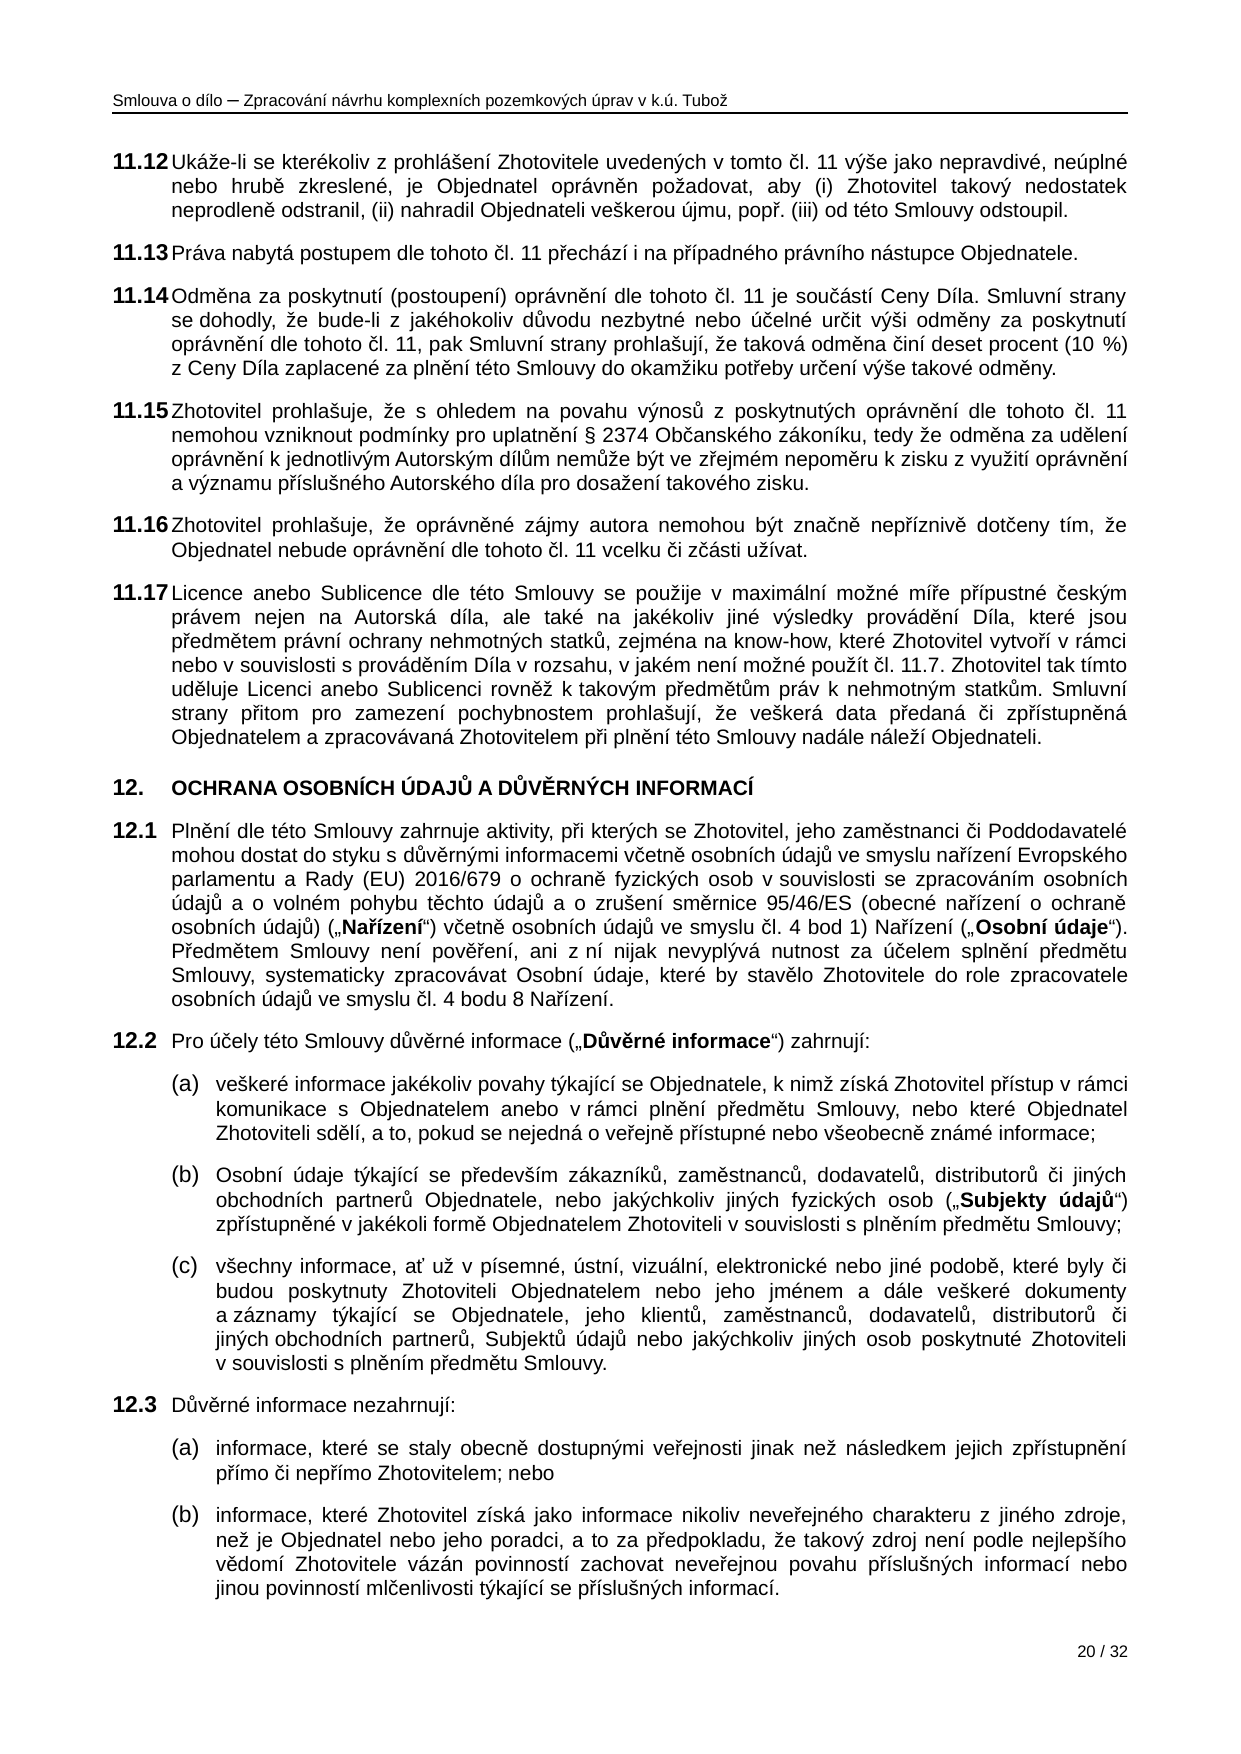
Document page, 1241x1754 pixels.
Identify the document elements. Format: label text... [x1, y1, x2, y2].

text Důvěrné informace nezahrnují: [112, 1391, 1128, 1417]
text Odměna za poskytnutí (postoupení) oprávnění dle tohoto čl. 11 je součástí Ceny Díla. Smluvní strany se dohodly, že bude-li z jakéhokoliv důvodu nezbytné nebo účelné určit výši odměny za poskytnutí oprávnění dle tohoto čl. 11, pak Smluvní strany prohlašují, že taková odměna činí deset procent (10 %) z Ceny Díla zaplacené za plnění této Smlouvy do okamžiku potřeby určení výše takové odměny. [112, 282, 1128, 380]
list informace, které se staly obecně dostupnými veřejnosti jinak než následkem jejich zpřístupnění přímo či nepřímo Zhotovitelem; nebo [171, 1434, 1128, 1484]
text Ukáže-li se kterékoliv z prohlášení Zhotovitele uvedených v tomto čl. 11 výše jako nepravdivé, neúplné nebo hrubě zkreslené, je Objednatel oprávněn požadovat, aby (i) Zhotovitel takový nedostatek neprodleně odstranil, (ii) nahradil Objednateli veškerou újmu, popř. (iii) od této Smlouvy odstoupil. [112, 148, 1128, 222]
text všechny informace, ať už v písemné, ústní, vizuální, elektronické nebo jiné podobě, které byly či budou poskytnuty Zhotoviteli Objednatelem nebo jeho jménem a dále veškeré dokumenty a záznamy týkající se Objednatele, jeho klientů, zaměstnanců, dodavatelů, distributorů či jiných obchodních partnerů, Subjektů údajů nebo jakýchkoliv jiných osob poskytnuté Zhotoviteli v souvislosti s plněním předmětu Smlouvy. [171, 1252, 1128, 1374]
list veškeré informace jakékoliv povahy týkající se Objednatele, k nimž získá Zhotovitel přístup v rámci komunikace s Objednatelem anebo v rámci plnění předmětu Smlouvy, nebo které Objednatel Zhotoviteli sdělí, a to, pokud se nejedná o veřejně přístupné nebo všeobecně známé informace; [171, 1070, 1128, 1144]
text Ochrana osobních údajů a Důvěrných informací [112, 773, 1128, 800]
list informace, které Zhotovitel získá jako informace nikoliv neveřejného charakteru z jiného zdroje, než je Objednatel nebo jeho poradci, a to za předpokladu, že takový zdroj není podle nejlepšího vědomí Zhotovitele vázán povinností zachovat neveřejnou povahu příslušných informací nebo jinou povinností mlčenlivosti týkající se příslušných informací. [171, 1501, 1128, 1599]
text Plnění dle této Smlouvy zahrnuje aktivity, při kterých se Zhotovitel, jeho zaměstnanci či Poddodavatelé mohou dostat do styku s důvěrnými informacemi včetně osobních údajů ve smyslu nařízení Evropského parlamentu a Rady (EU) 2016/679 o ochraně fyzických osob v souvislosti se zpracováním osobních údajů a o volném pohybu těchto údajů a o zrušení směrnice 95/46/ES (obecné nařízení o ochraně osobních údajů) („Nařízení“) včetně osobních údajů ve smyslu čl. 4 bod 1) Nařízení („Osobní údaje“). Předmětem Smlouvy není pověření, ani z ní nijak nevyplývá nutnost za účelem splnění předmětu Smlouvy, systematicky zpracovávat Osobní údaje, které by stavělo Zhotovitele do role zpracovatele osobních údajů ve smyslu čl. 4 bodu 8 Nařízení. [112, 817, 1128, 1011]
text Osobní údaje týkající se především zákazníků, zaměstnanců, dodavatelů, distributorů či jiných obchodních partnerů Objednatele, nebo jakýchkoliv jiných fyzických osob („Subjekty údajů“) zpřístupněné v jakékoli formě Objednatelem Zhotoviteli v souvislosti s plněním předmětu Smlouvy; [171, 1161, 1128, 1236]
text Zhotovitel prohlašuje, že s ohledem na povahu výnosů z poskytnutých oprávnění dle tohoto čl. 11 nemohou vzniknout podmínky pro uplatnění § 2374 Občanského zákoníku, tedy že odměna za udělení oprávnění k jednotlivým Autorským dílům nemůže být ve zřejmém nepoměru k zisku z využití oprávnění a významu příslušného Autorského díla pro dosažení takového zisku. [112, 397, 1128, 495]
text Práva nabytá postupem dle tohoto čl. 11 přechází i na případného právního nástupce Objednatele. [112, 239, 1128, 265]
text Licence anebo Sublicence dle této Smlouvy se použije v maximální možné míře přípustné českým právem nejen na Autorská díla, ale také na jakékoliv jiné výsledky provádění Díla, které jsou předmětem právní ochrany nehmotných statků, zejména na know-how, které Zhotovitel vytvoří v rámci nebo v souvislosti s prováděním Díla v rozsahu, v jakém není možné použít čl. 11.7. Zhotovitel tak tímto uděluje Licenci anebo Sublicenci rovněž k takovým předmětům práv k nehmotným statkům. Smluvní strany přitom pro zamezení pochybnostem prohlašují, že veškerá data předaná či zpřístupněná Objednatelem a zpracovávaná Zhotovitelem při plnění této Smlouvy nadále náleží Objednateli. [112, 578, 1128, 748]
text Zhotovitel prohlašuje, že oprávněné zájmy autora nemohou být značně nepříznivě dotčeny tím, že Objednatel nebude oprávnění dle tohoto čl. 11 vcelku či zčásti užívat. [112, 511, 1128, 562]
text Pro účely této Smlouvy důvěrné informace („Důvěrné informace“) zahrnují: [112, 1027, 1128, 1054]
